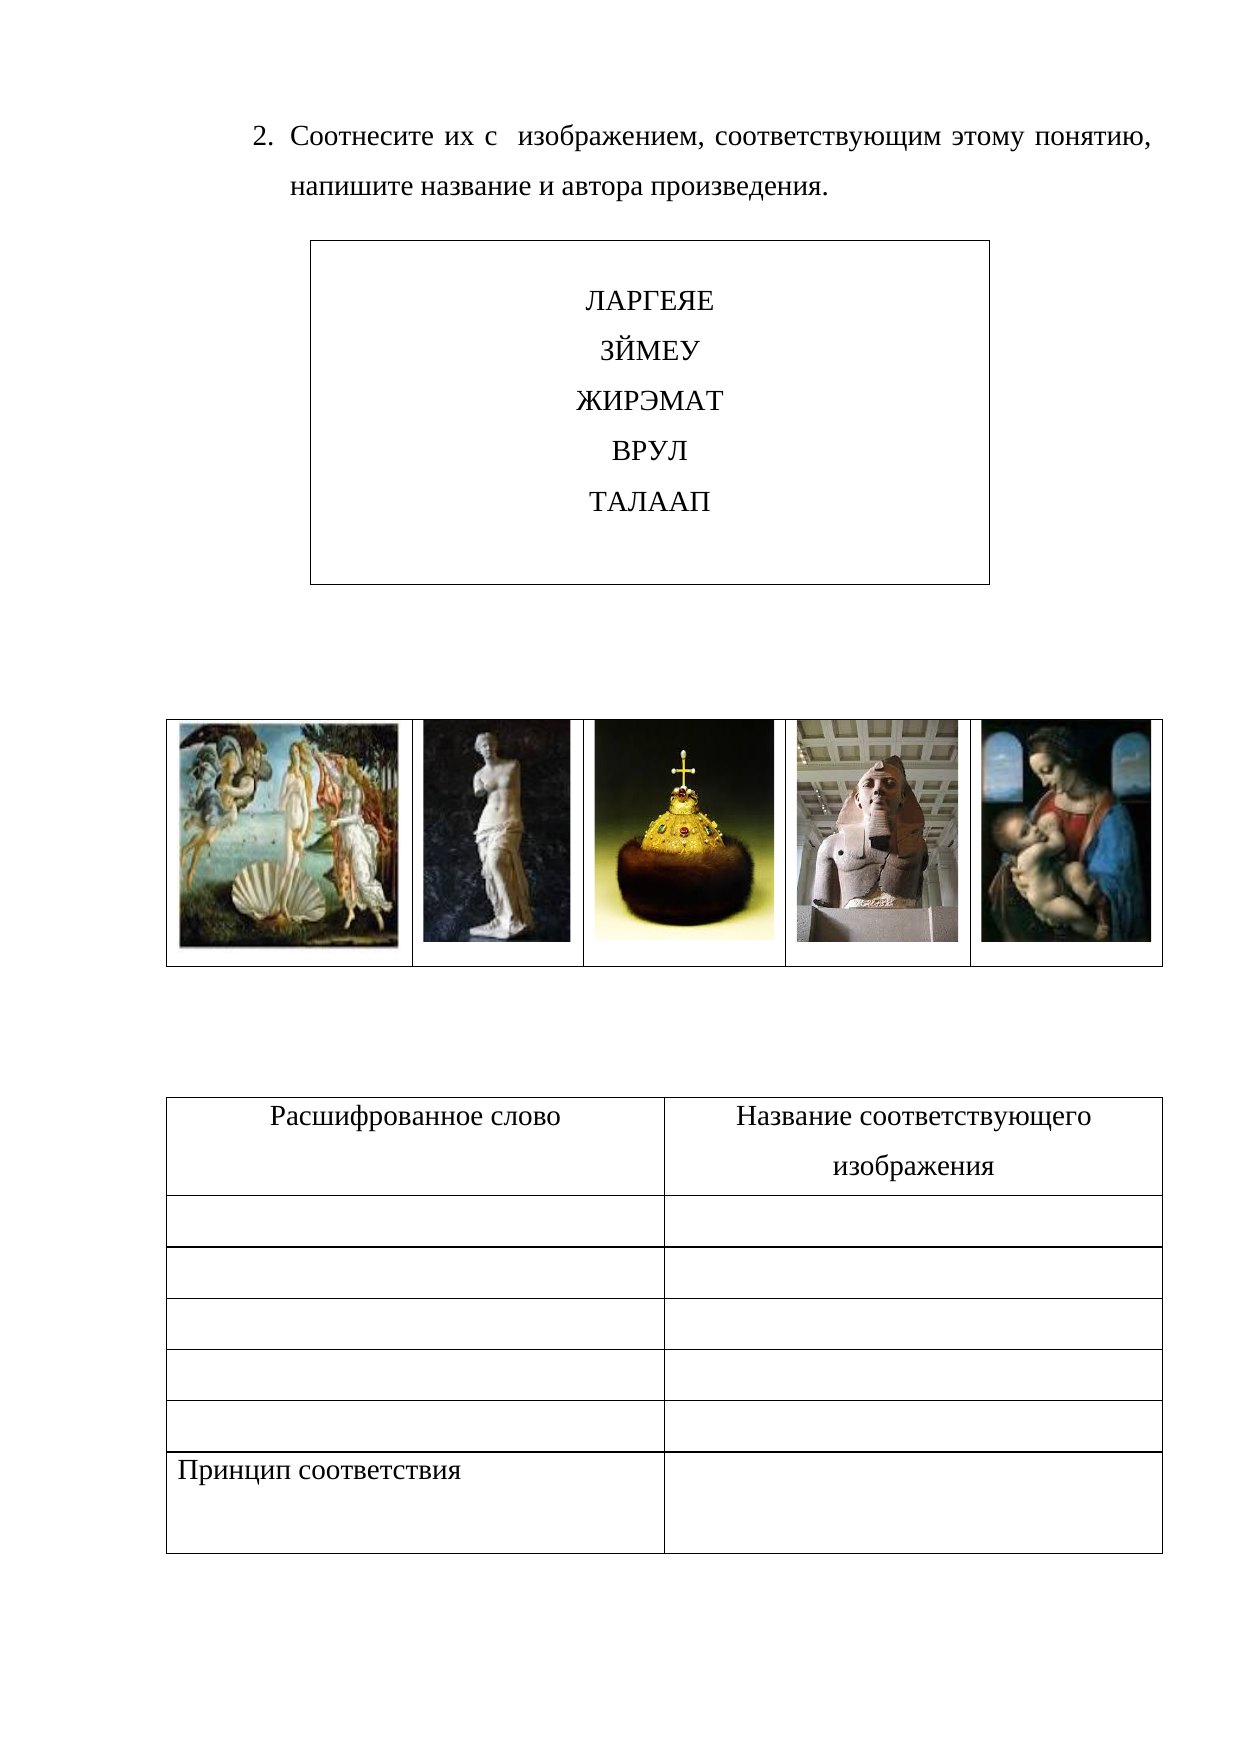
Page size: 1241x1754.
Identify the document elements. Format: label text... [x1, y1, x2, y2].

list Соотнесите их с изображением, соответствующим этому понятию, напишите название и автора произведения. [252, 118, 1152, 202]
table_header [971, 720, 1162, 966]
table_cell [167, 1299, 664, 1349]
table_cell [665, 1196, 1162, 1246]
table_cell [167, 1350, 664, 1400]
table_cell [167, 1248, 664, 1298]
table_header Название соответствующего изображения [665, 1098, 1162, 1195]
picture [981, 720, 1152, 942]
table_header [167, 720, 412, 966]
table_header [584, 720, 785, 966]
picture [177, 720, 401, 953]
picture [594, 720, 775, 940]
table_cell [665, 1248, 1162, 1298]
table_cell [665, 1299, 1162, 1349]
table_cell [167, 1401, 664, 1451]
table_cell [665, 1350, 1162, 1400]
table_cell Принцип соответствия [167, 1453, 664, 1553]
table_header [786, 720, 970, 966]
table_header Расшифрованное слово [167, 1098, 664, 1195]
table_cell [167, 1196, 664, 1246]
table_header ЛАРГЕЯЕ ЗЙМЕУ ЖИРЭМАТ ВРУЛ ТАЛААП [311, 241, 989, 584]
picture [423, 720, 571, 942]
picture [796, 720, 959, 942]
table_header [413, 720, 583, 966]
table_cell [665, 1401, 1162, 1451]
table_cell [665, 1453, 1162, 1553]
